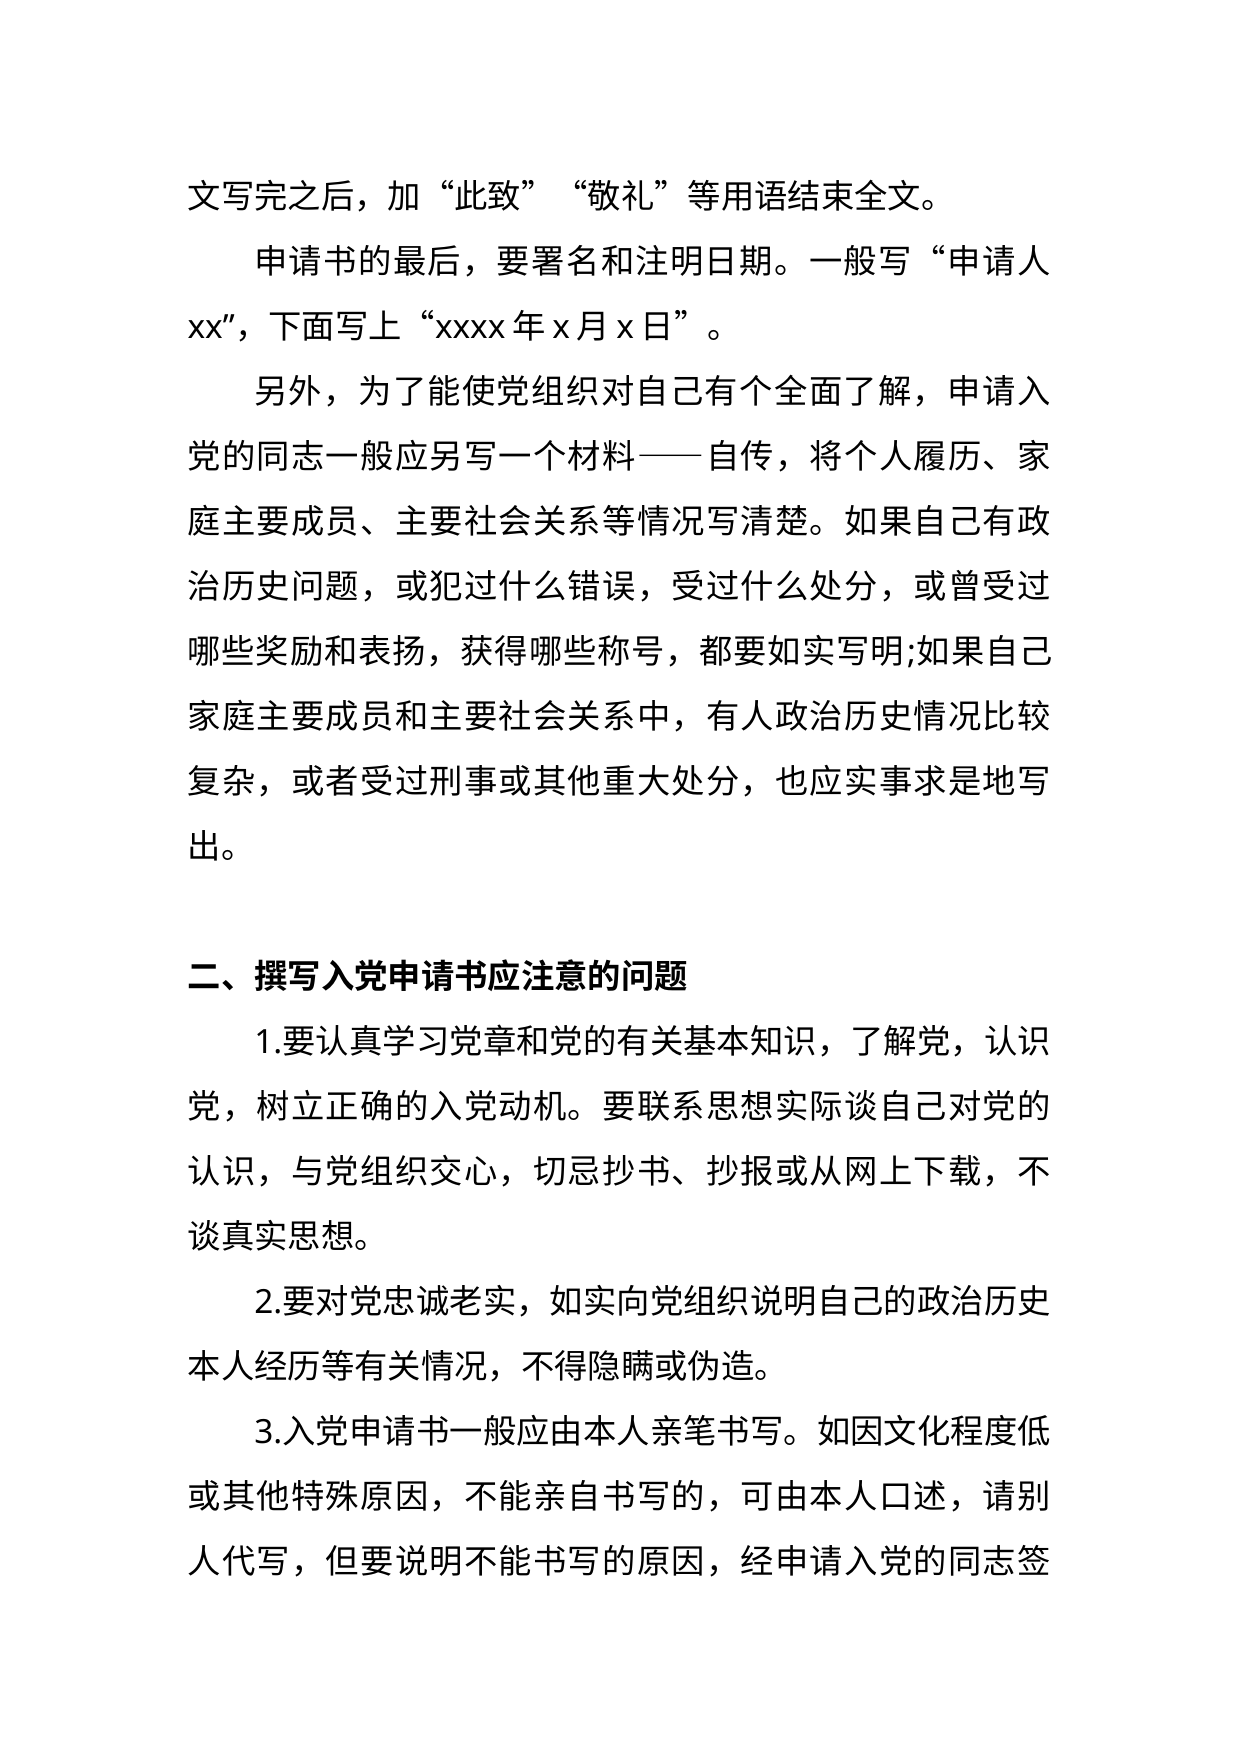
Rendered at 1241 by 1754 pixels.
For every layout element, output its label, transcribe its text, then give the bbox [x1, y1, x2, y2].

text 申请书的最后，要署名和注明日期。一般写“申请人xx”，下面写上“xxxx年x月x日”。 [187, 227, 1053, 357]
text 1.要认真学习党章和党的有关基本知识，了解党，认识党，树立正确的入党动机。要联系思想实际谈自己对党的认识，与党组织交心，切忌抄书、抄报或从网上下载，不谈真实思想。 [187, 1007, 1053, 1267]
text 2.要对党忠诚老实，如实向党组织说明自己的政治历史本人经历等有关情况，不得隐瞒或伪造。 [187, 1267, 1053, 1397]
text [187, 162, 1053, 227]
text 另外，为了能使党组织对自己有个全面了解，申请入党的同志一般应另写一个材料——自传，将个人履历、家庭主要成员、主要社会关系等情况写清楚。如果自己有政治历史问题，或犯过什么错误，受过什么处分，或曾受过哪些奖励和表扬，获得哪些称号，都要如实写明;如果自己家庭主要成员和主要社会关系中，有人政治历史情况比较复杂，或者受过刑事或其他重大处分，也应实事求是地写出。 二、撰写入党申请书应注意的问题 [187, 357, 1053, 1007]
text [187, 1397, 1053, 1592]
